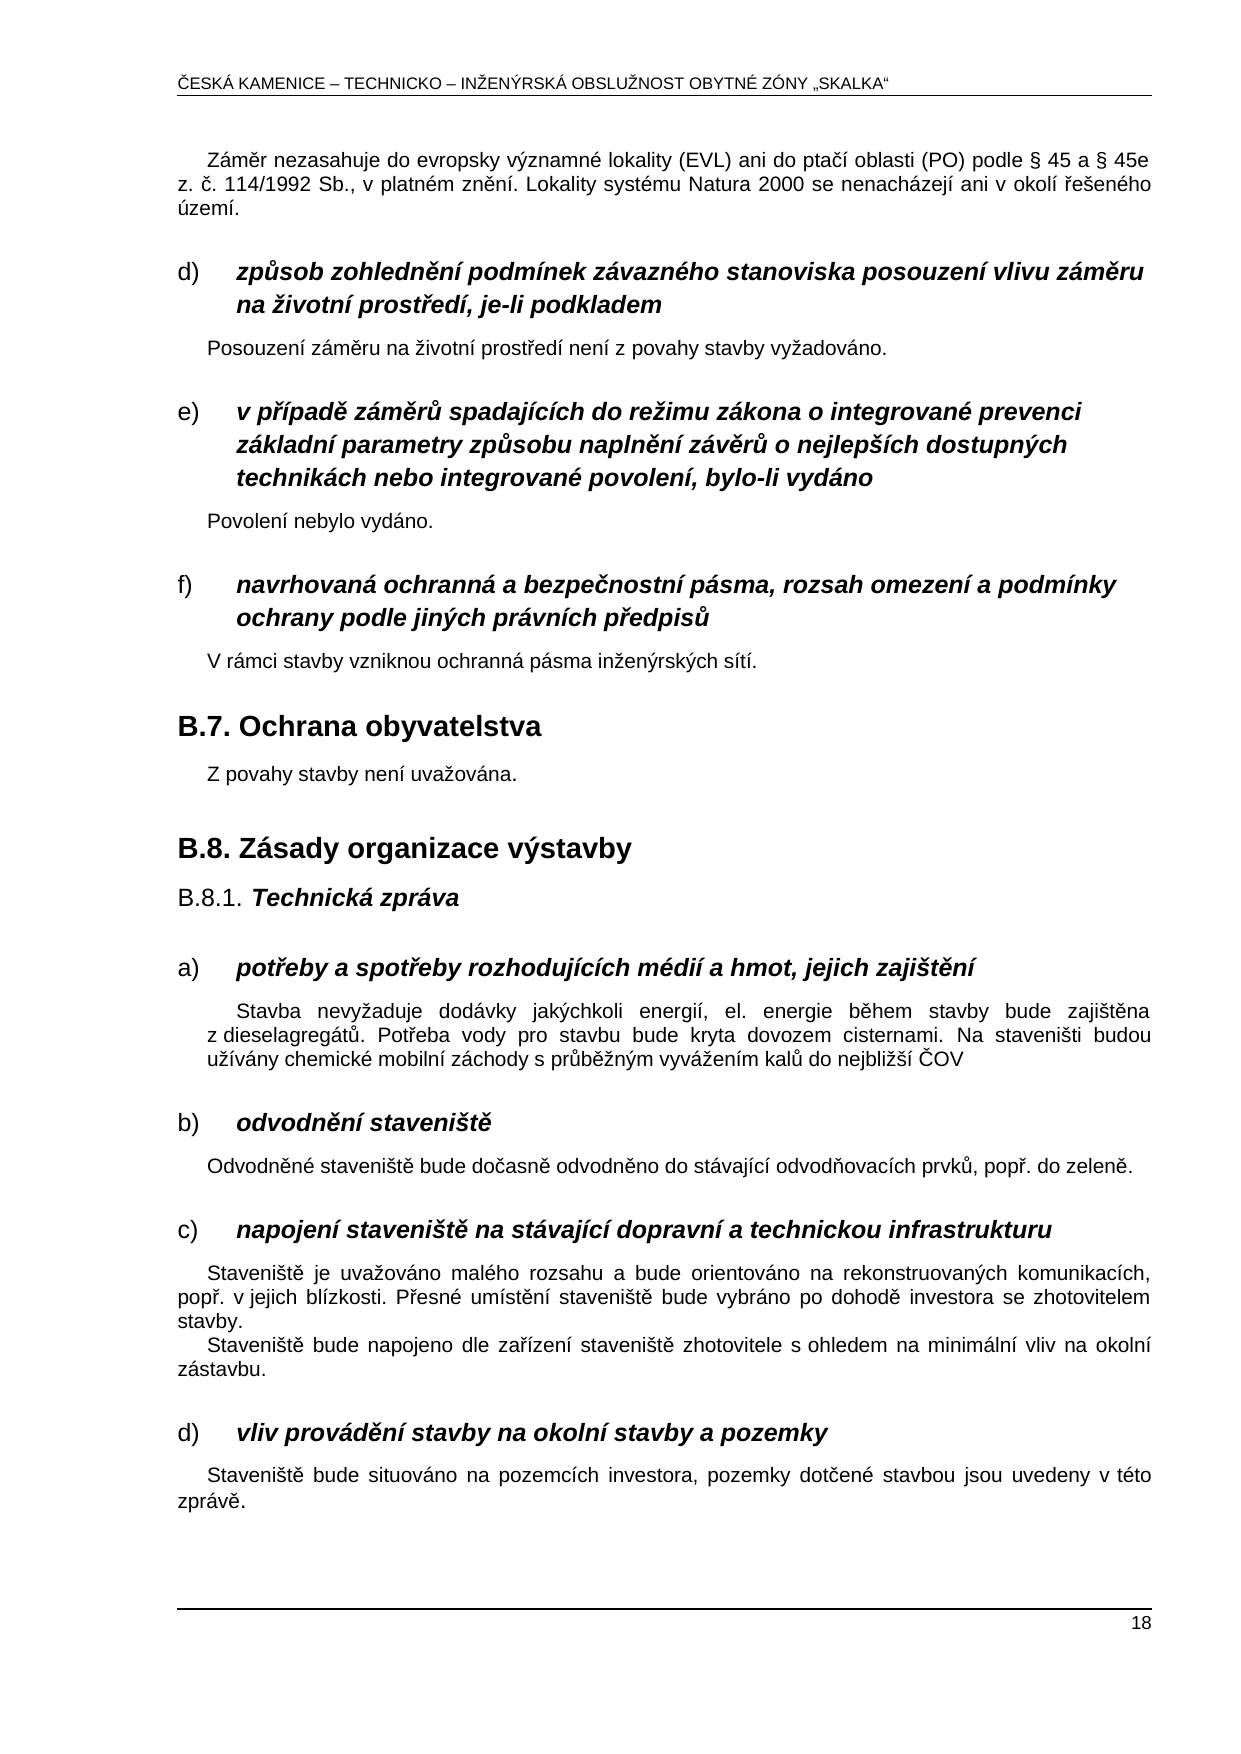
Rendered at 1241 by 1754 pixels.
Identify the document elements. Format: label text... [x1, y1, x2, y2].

text Z povahy stavby není uvažována. [177, 760, 1152, 786]
subtitle Technická zpráva [177, 883, 1152, 911]
subtitle v případě záměrů spadajících do režimu zákona o integrované prevenci základní parametry způsobu naplnění závěrů o nejlepších dostupných technikách nebo integrované povolení, bylo-li vydáno [177, 397, 1152, 492]
subtitle odvodnění staveniště [177, 1108, 1152, 1137]
subtitle navrhovaná ochranná a bezpečnostní pásma, rozsah omezení a podmínky ochrany podle jiných právních předpisů [177, 570, 1152, 632]
subtitle Zásady organizace výstavby [177, 832, 1152, 865]
subtitle vliv provádění stavby na okolní stavby a pozemky [177, 1418, 1152, 1447]
text Stavba nevyžaduje dodávky jakýchkoli energií, el. energie během stavby bude zajištěna z dieselagregátů. Potřeba vody pro stavbu bude kryta dovozem cisternami. Na staveništi budou užívány chemické mobilní záchody s průběžným vyvážením kalů do nejbližší ČOV [207, 999, 1152, 1071]
subtitle způsob zohlednění podmínek závazného stanoviska posouzení vlivu záměru na životní prostředí, je-li podkladem [177, 257, 1152, 319]
text Posouzení záměru na životní prostředí není z povahy stavby vyžadováno. [177, 336, 1152, 359]
subtitle Ochrana obyvatelstva [177, 709, 1152, 743]
text Povolení nebylo vydáno. [177, 509, 1152, 533]
subtitle potřeby a spotřeby rozhodujících médií a hmot, jejich zajištění [177, 953, 1152, 982]
subtitle napojení staveniště na stávající dopravní a technickou infrastrukturu [177, 1215, 1152, 1244]
text Staveniště bude situováno na pozemcích investora, pozemky dotčené stavbou jsou uvedeny v této zprávě. [177, 1463, 1152, 1514]
text V rámci stavby vzniknou ochranná pásma inženýrských sítí. [177, 649, 1152, 673]
text Odvodněné staveniště bude dočasně odvodněno do stávající odvodňovacích prvků, popř. do zeleně. [177, 1153, 1152, 1177]
text Staveniště je uvažováno malého rozsahu a bude orientováno na rekonstruovaných komunikacích, popř. v jejich blízkosti. Přesné umístění staveniště bude vybráno po dohodě investora se zhotovitelem stavby. [177, 1261, 1152, 1332]
text Staveniště bude napojeno dle zařízení staveniště zhotovitele s ohledem na minimální vliv na okolní zástavbu. [177, 1332, 1152, 1380]
text Záměr nezasahuje do evropsky významné lokality (EVL) ani do ptačí oblasti (PO) podle § 45 a § 45e z. č. 114/1992 Sb., v platném znění. Lokality systému Natura 2000 se nenacházejí ani v okolí řešeného území. [177, 148, 1152, 219]
